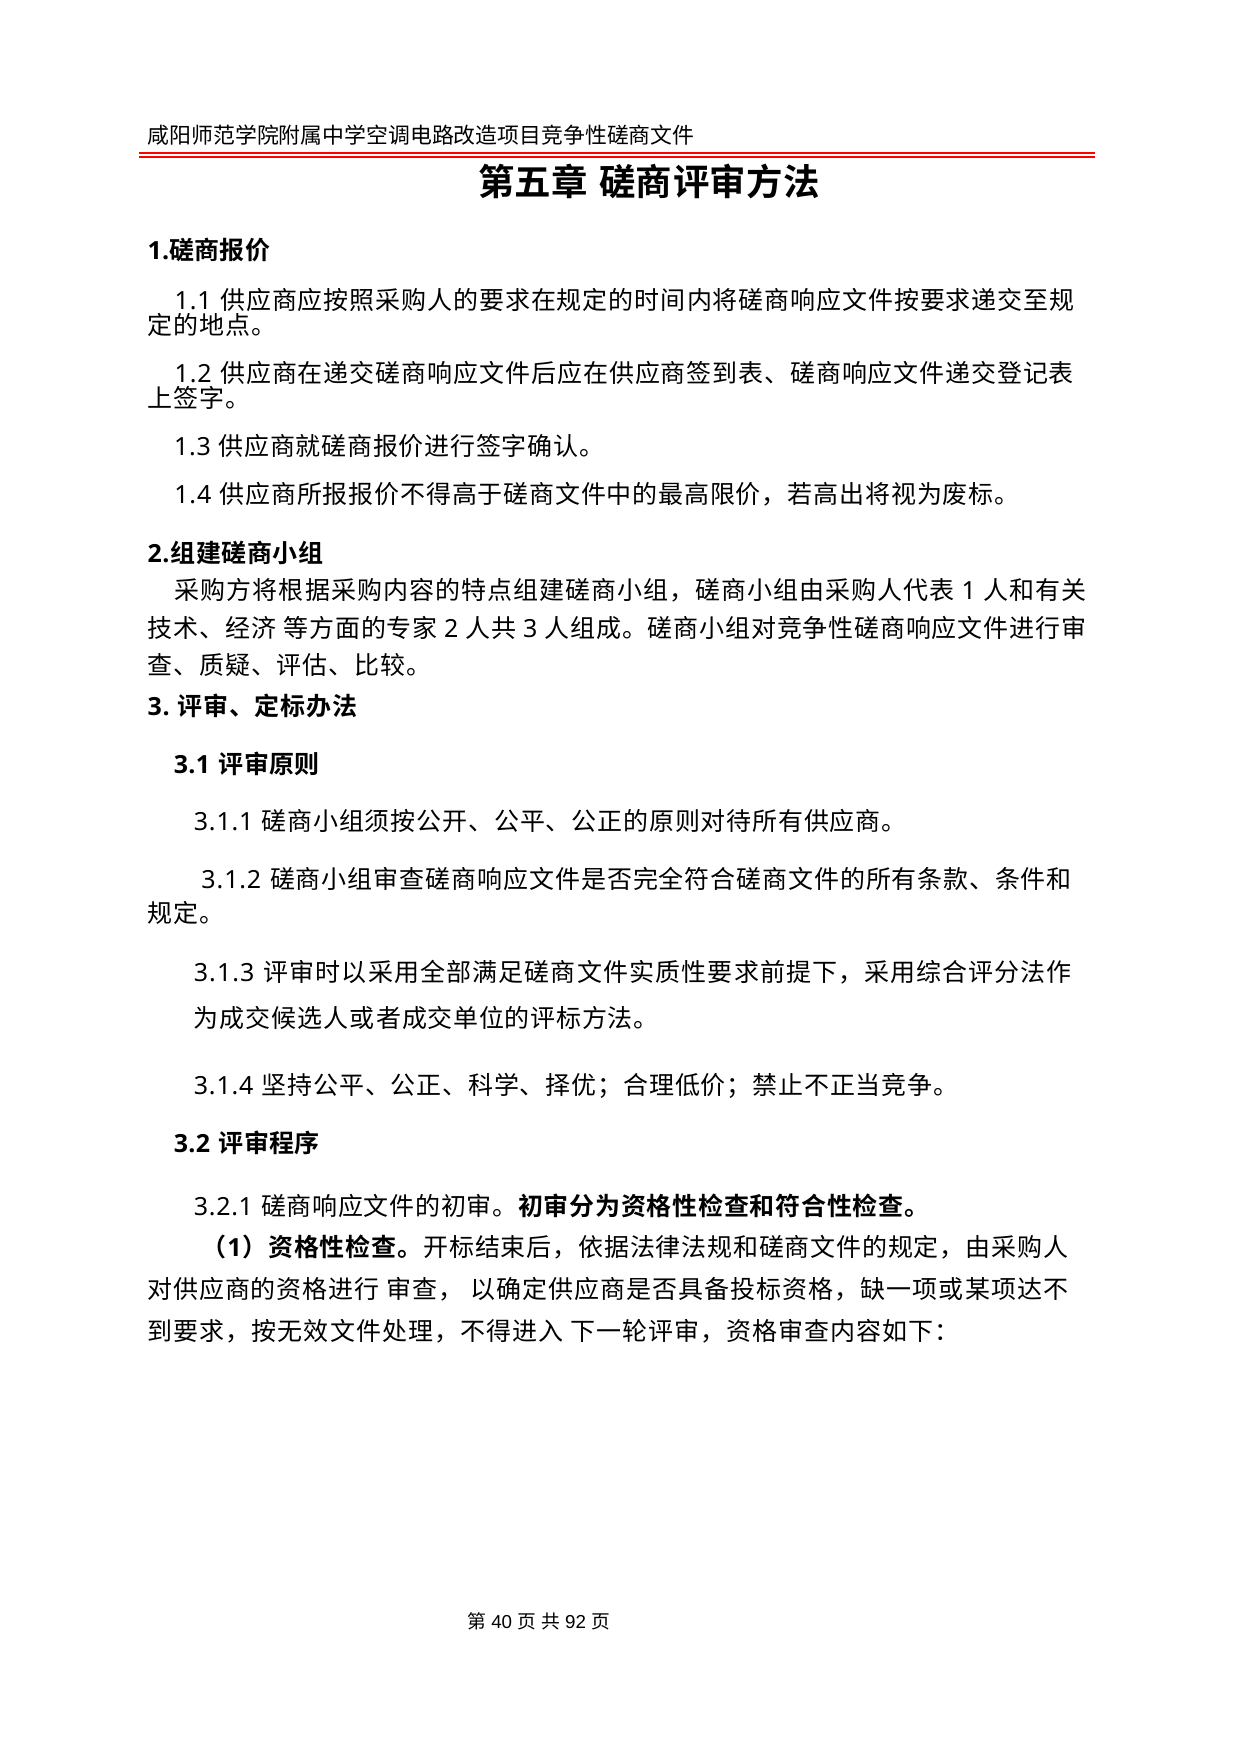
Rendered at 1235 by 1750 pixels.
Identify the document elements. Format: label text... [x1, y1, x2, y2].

text 3.1.4 坚持公平、公正、科学、择优；合理低价；禁止不正当竞争。 [194, 1067, 1087, 1101]
text 1.1 供应商应按照采购人的要求在规定的时间内将磋商响应文件按要求递交至规定的地点。 [147, 289, 1087, 339]
text 1.2 供应商在递交磋商响应文件后应在供应商签到表、磋商响应文件递交登记表上签字。 [147, 363, 1087, 413]
text 1.4 供应商所报报价不得高于磋商文件中的最高限价，若高出将视为废标。 [147, 484, 1087, 509]
text 2.组建磋商小组 [147, 532, 1087, 570]
text 采购方将根据采购内容的特点组建磋商小组，磋商小组由采购人代表 1 人和有关技术、经济 等方面的专家 2 人共 3 人组成。磋商小组对竞争性磋商响应文件进行审查、质疑、评估、比较。 [147, 570, 1087, 682]
text 3.1.3 评审时以采用全部满足磋商文件实质性要求前提下，采用综合评分法作为成交候选人或者成交单位的评标方法。 [193, 953, 1087, 1034]
text 3.2 评审程序 [147, 1124, 1087, 1159]
text （1）资格性检查。开标结束后，依据法律法规和磋商文件的规定，由采购人对供应商的资格进行 审查， 以确定供应商是否具备投标资格，缺一项或某项达不到要求，按无效文件处理，不得进入 下一轮评审，资格审查内容如下： [147, 1223, 1087, 1348]
text 3. 评审、定标办法 [147, 688, 1087, 723]
text 3.2.1 磋商响应文件的初审。初审分为资格性检查和符合性检查。 [194, 1182, 1087, 1223]
text 1.磋商报价 [147, 234, 1087, 266]
text 第五章 磋商评审方法 [478, 158, 1087, 204]
text 1.3 供应商就磋商报价进行签字确认。 [147, 436, 1087, 461]
text 3.1 评审原则 [147, 746, 1087, 780]
text 3.1.1 磋商小组须按公开、公平、公正的原则对待所有供应商。 [194, 803, 1087, 837]
text 3.1.2 磋商小组审查磋商响应文件是否完全符合磋商文件的所有条款、条件和规定。 [147, 861, 1087, 929]
